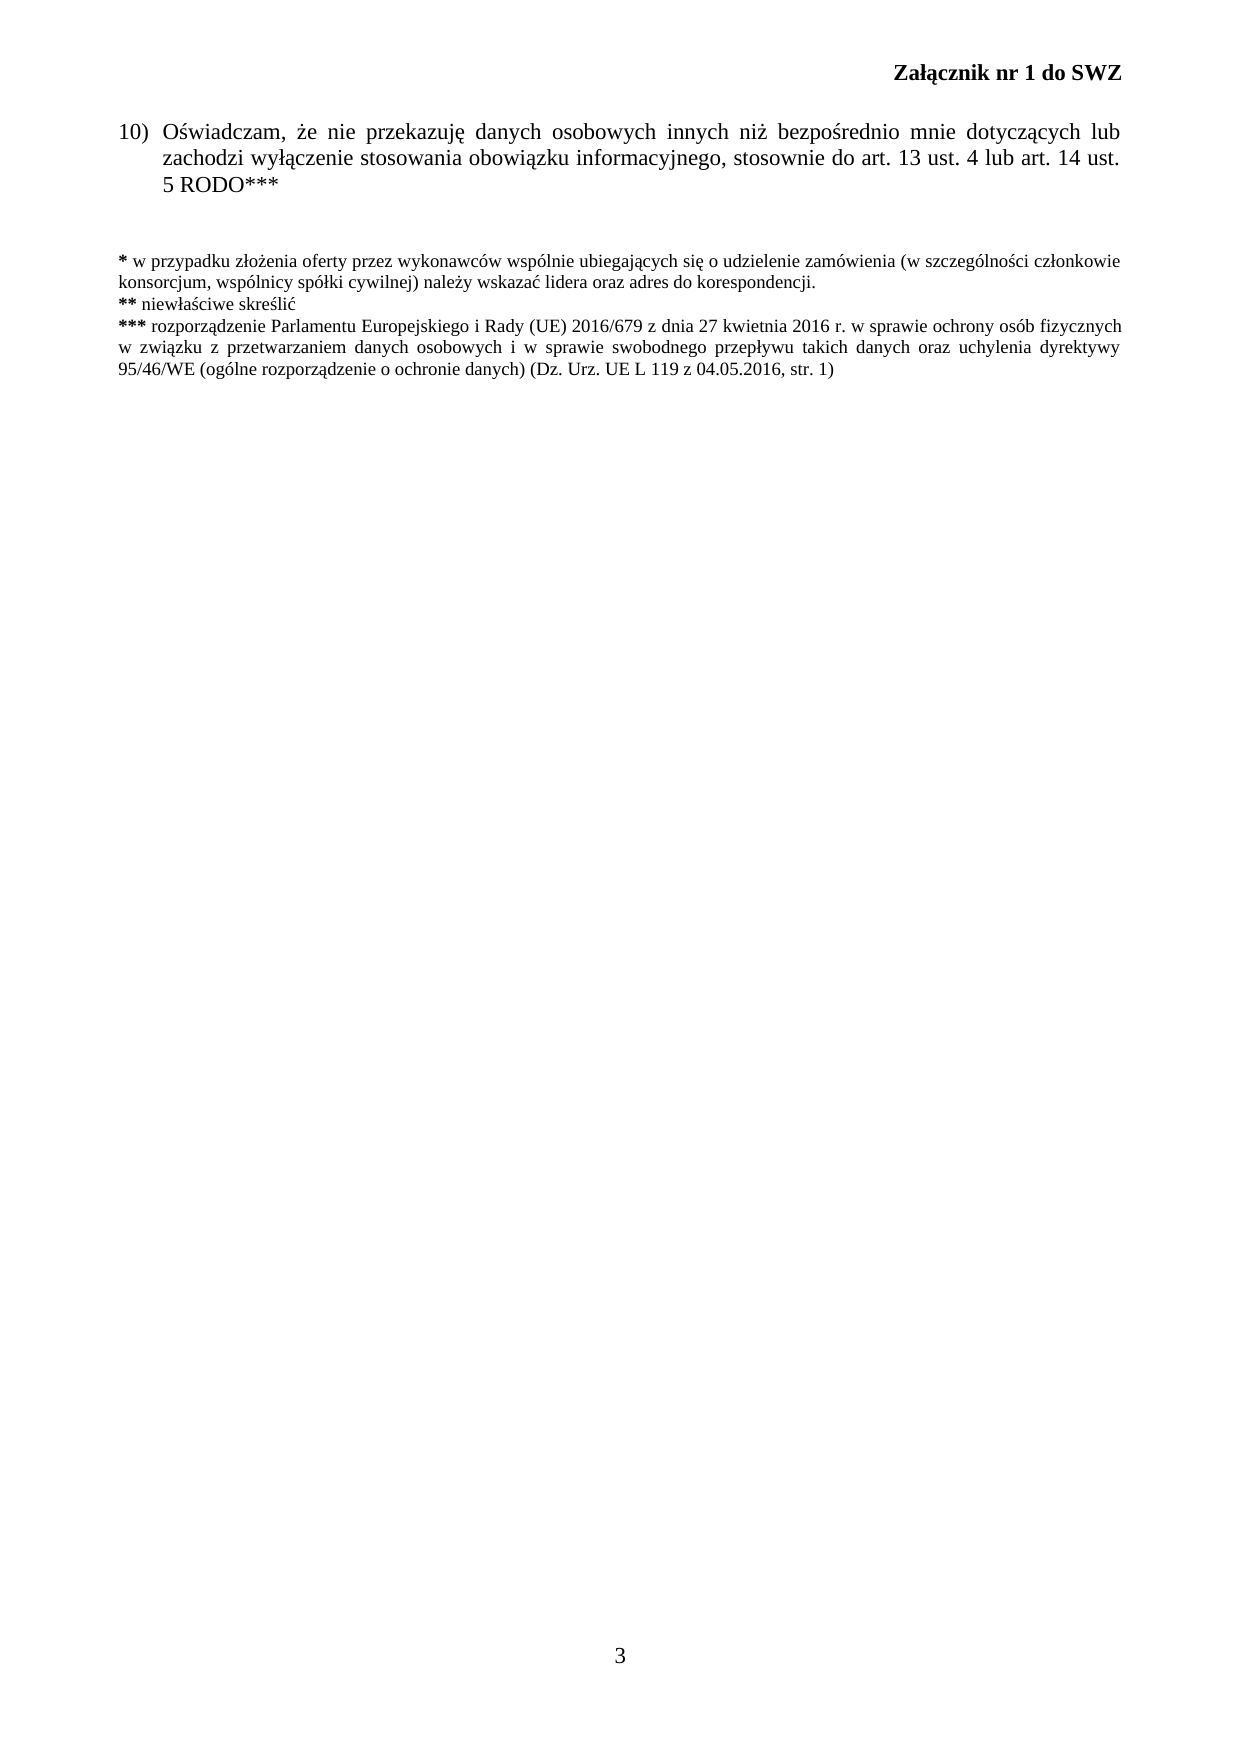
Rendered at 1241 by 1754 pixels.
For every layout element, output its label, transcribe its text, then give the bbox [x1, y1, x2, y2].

list Oświadczam, że nie przekazuję danych osobowych innych niż bezpośrednio mnie dotyczących lub zachodzi wyłączenie stosowania obowiązku informacyjnego, stosownie do art. 13 ust. 4 lub art. 14 ust. 5 RODO*** [118, 118, 1122, 197]
text ** niewłaściwe skreślić [118, 293, 1122, 314]
text *** rozporządzenie Parlamentu Europejskiego i Rady (UE) 2016/679 z dnia 27 kwietnia 2016 r. w sprawie ochrony osób fizycznych w związku z przetwarzaniem danych osobowych i w sprawie swobodnego przepływu takich danych oraz uchylenia dyrektywy 95/46/WE (ogólne rozporządzenie o ochronie danych) (Dz. Urz. UE L 119 z 04.05.2016, str. 1) [118, 314, 1122, 379]
text * w przypadku złożenia oferty przez wykonawców wspólnie ubiegających się o udzielenie zamówienia (w szczególności członkowie konsorcjum, wspólnicy spółki cywilnej) należy wskazać lidera oraz adres do korespondencji. [118, 250, 1122, 293]
